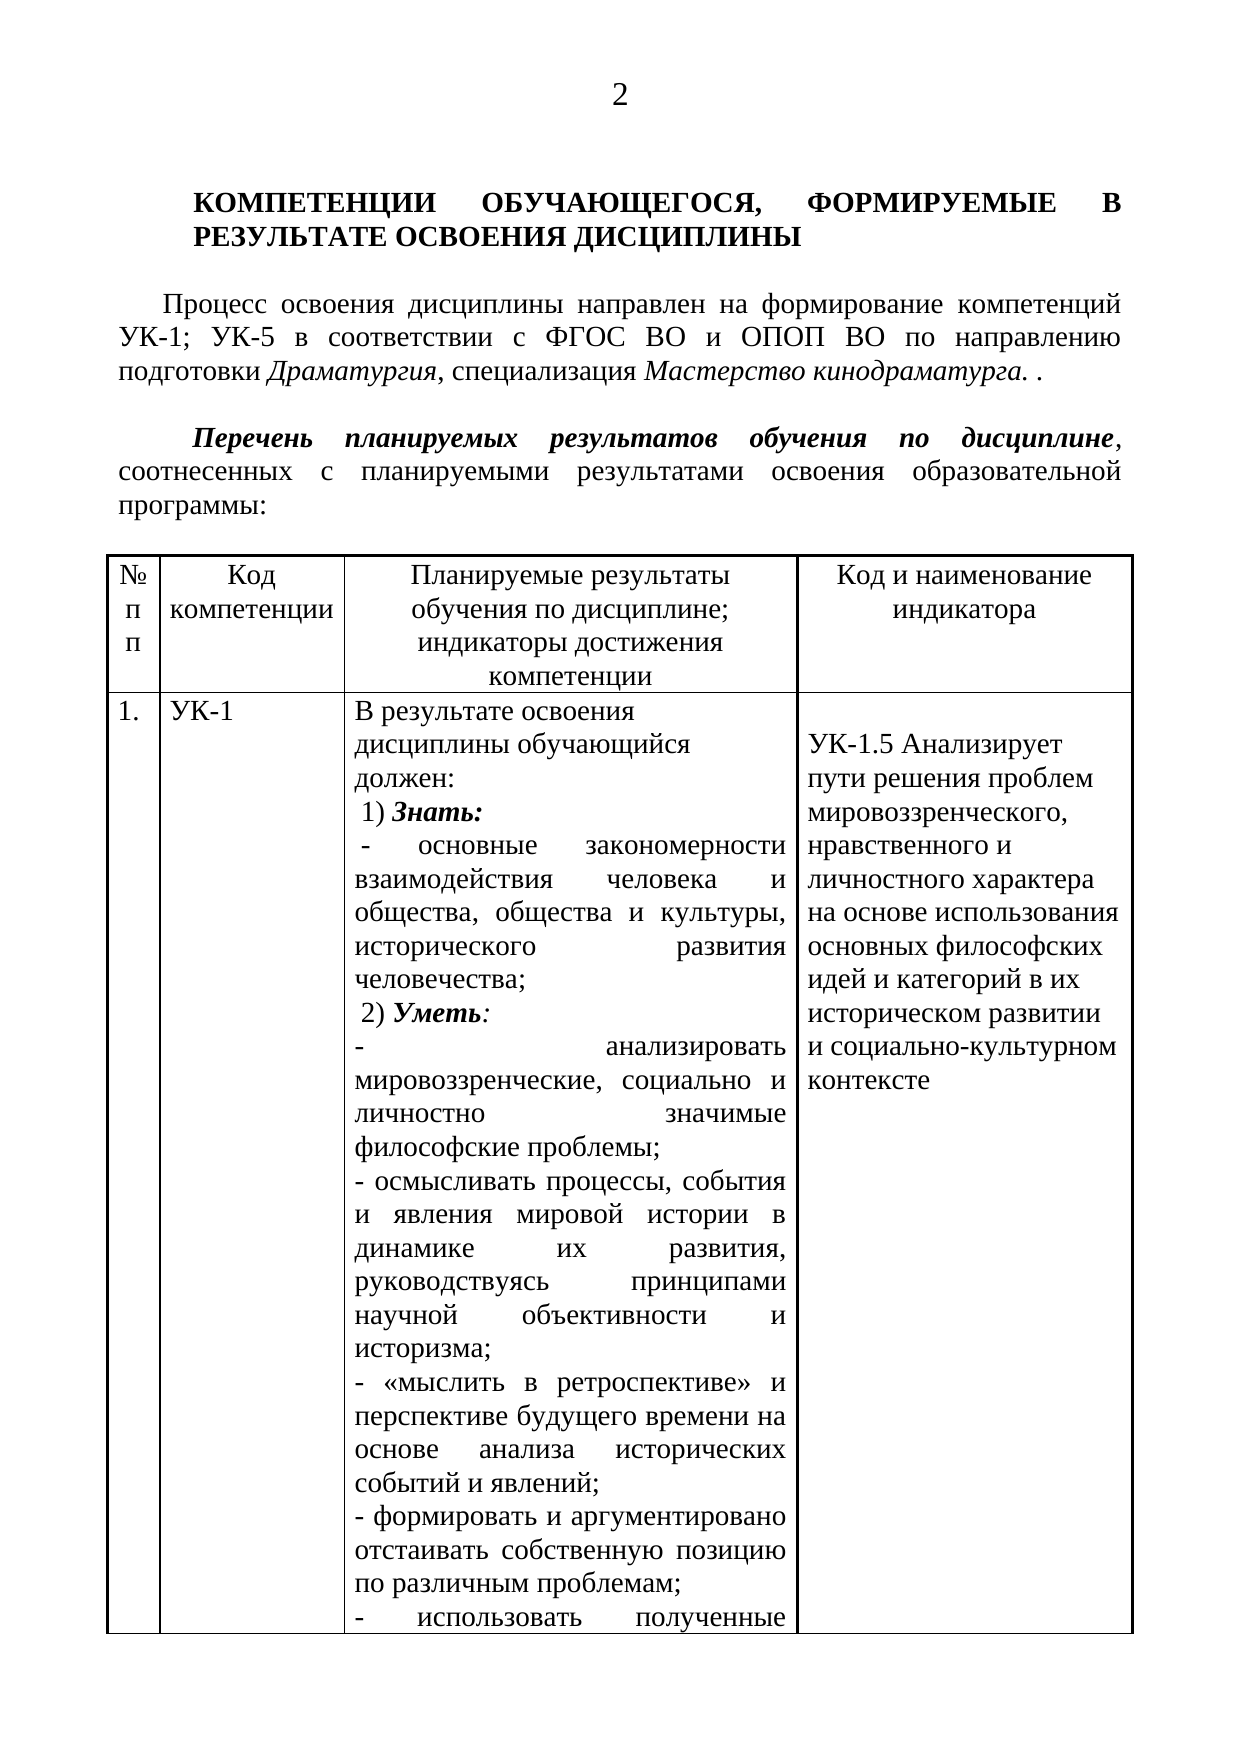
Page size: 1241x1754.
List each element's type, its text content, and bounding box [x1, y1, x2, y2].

text Перечень планируемых результатов обучения по дисциплине, соотнесенных с планируемыми результатами освоения образовательной программы: [118, 420, 1122, 521]
table_cell УК-1 [161, 693, 344, 1633]
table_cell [345, 693, 796, 1633]
table_header Код компетенции [161, 557, 344, 691]
table_header № пп [109, 557, 159, 691]
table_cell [799, 693, 1131, 1633]
table_header Планируемые результаты обучения по дисциплине; индикаторы достижения компетенции [345, 557, 796, 691]
text Процесс освоения дисциплины направлен на формирование компетенций УК-1; УК-5 в соответствии с ФГОС ВО и ОПОП ВО по направлению подготовки Драматургия, специализация Мастерство кинодраматурга. . [118, 286, 1122, 386]
list КОМПЕТЕНЦИИ ОБУЧАЮЩЕГОСЯ, ФОРМИРУЕМЫЕ В РЕЗУЛЬТАТЕ ОСВОЕНИЯ ДИСЦИПЛИНЫ [193, 185, 1122, 252]
table_cell 1. [109, 693, 159, 1633]
table_header Код и наименование индикатора [799, 557, 1131, 691]
